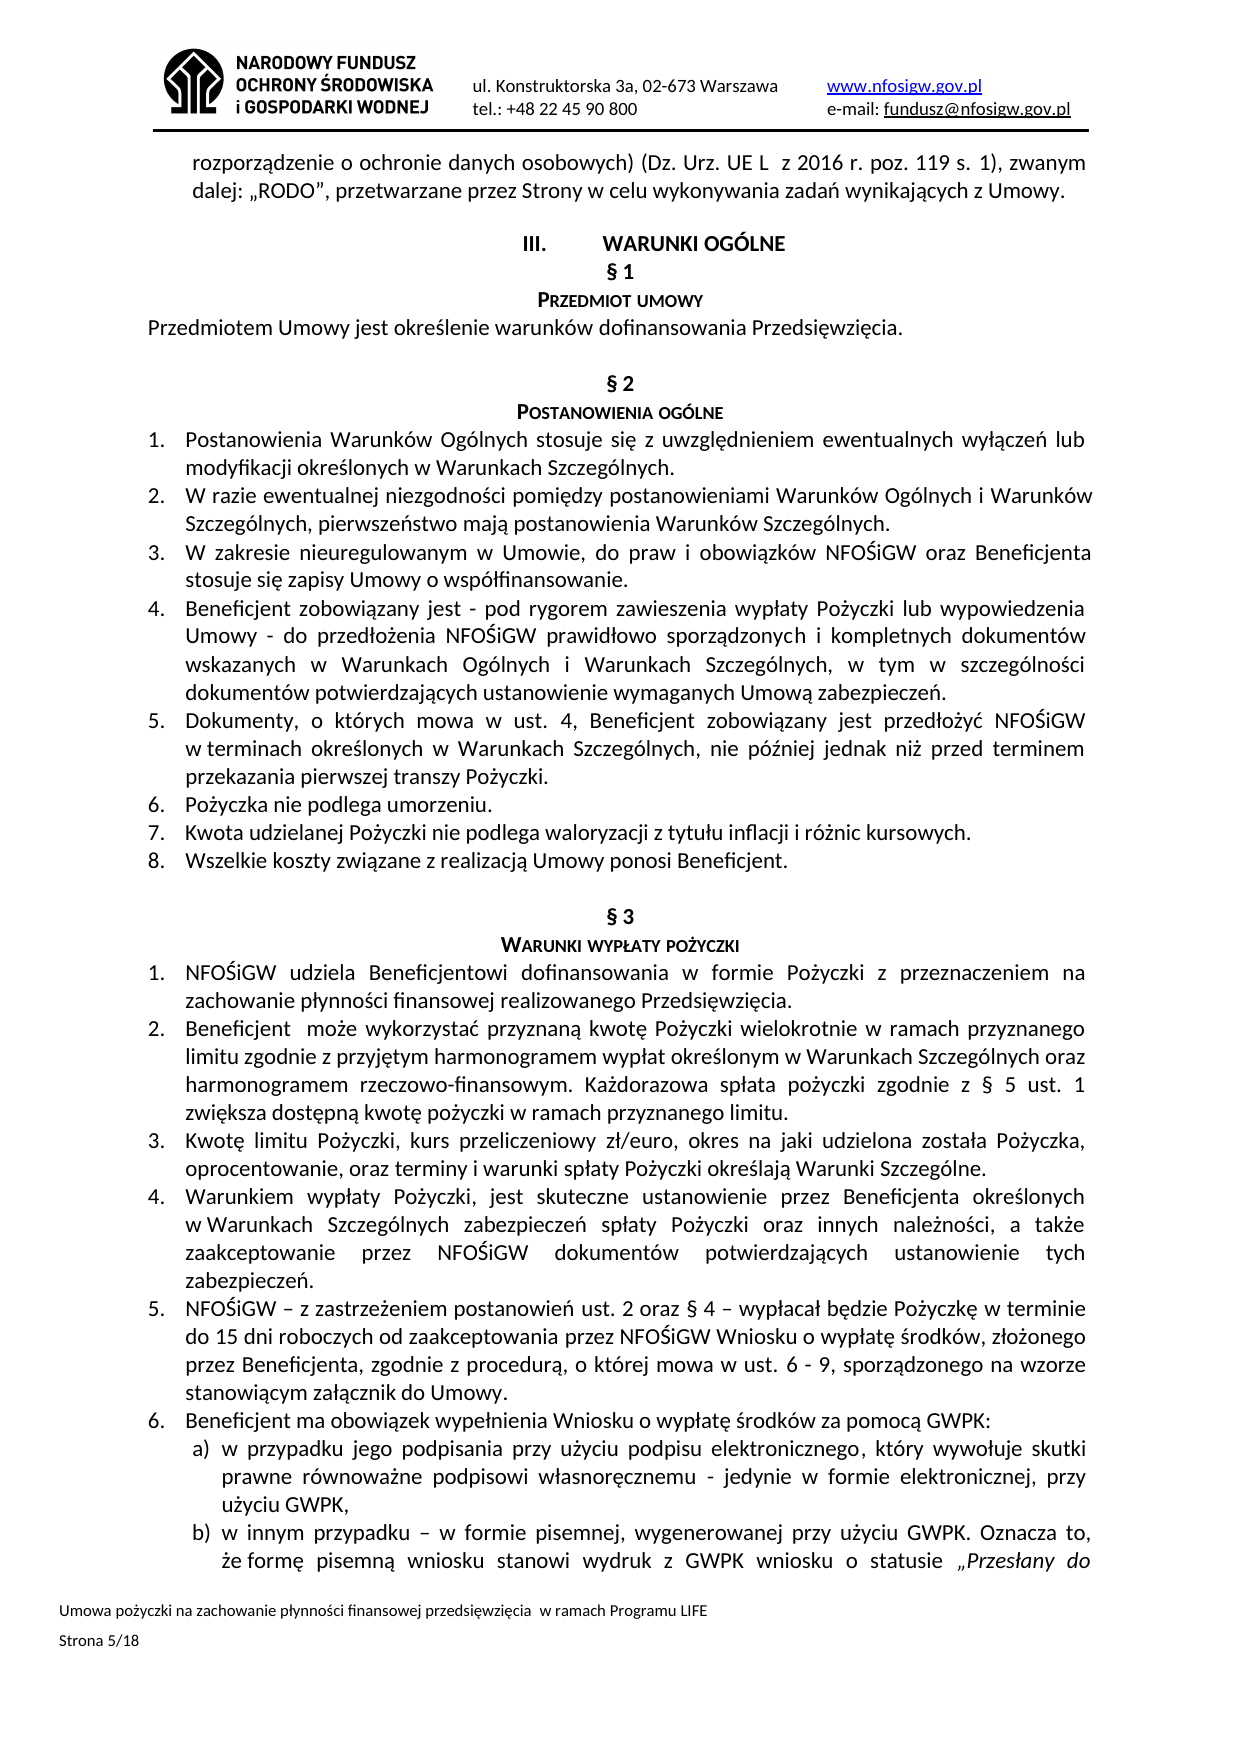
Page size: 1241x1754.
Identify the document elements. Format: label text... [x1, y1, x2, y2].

list W zakresie nieuregulowanym w Umowie, do praw i obowiązków NFOŚiGW oraz Beneficjenta stosuje się zapisy Umowy o współfinansowanie. [148, 538, 1093, 594]
text § 2 [148, 369, 1093, 397]
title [148, 148, 1086, 204]
list Kwota udzielanej Pożyczki nie podlega waloryzacji z tytułu inflacji i różnic kursowych. [148, 818, 1093, 846]
list Pożyczka nie podlega umorzeniu. [148, 790, 1093, 818]
title Beneficjent ma obowiązek wypełnienia Wniosku o wypłatę środków za pomocą GWPK: [148, 1406, 1086, 1434]
title Warunkiem wypłaty Pożyczki, jest skuteczne ustanowienie przez Beneficjenta określonych w Warunkach Szczególnych zabezpieczeń spłaty Pożyczki oraz innych należności, a także zaakceptowanie przez NFOŚiGW dokumentów potwierdzających ustanowienie tych zabezpieczeń. [148, 1182, 1086, 1294]
title Warunki wypłaty pożyczki [148, 930, 1093, 958]
title w przypadku jego podpisania przy użyciu podpisu elektronicznego, który wywołuje skutki prawne równoważne podpisowi własnoręcznemu - jedynie w formie elektronicznej, przy użyciu GWPK, [192, 1434, 1086, 1518]
title WARUNKI OGÓLNE [221, 229, 1086, 257]
title Dokumenty, o których mowa w ust. 4, Beneficjent zobowiązany jest przedłożyć NFOŚiGW w terminach określonych w Warunkach Szczególnych, nie później jednak niż przed terminem przekazania pierwszej transzy Pożyczki. [148, 706, 1086, 790]
picture [161, 43, 437, 120]
title Beneficjent zobowiązany jest - pod rygorem zawieszenia wypłaty Pożyczki lub wypowiedzenia Umowy - do przedłożenia NFOŚiGW prawidłowo sporządzonych i kompletnych dokumentów wskazanych w Warunkach Ogólnych i Warunkach Szczególnych, w tym w szczególności dokumentów potwierdzających ustanowienie wymaganych Umową zabezpieczeń. [148, 594, 1086, 706]
title Postanowienia Warunków Ogólnych stosuje się z uwzględnieniem ewentualnych wyłączeń lub modyfikacji określonych w Warunkach Szczególnych. [148, 426, 1086, 482]
title § 3 [148, 902, 1093, 930]
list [192, 1518, 1093, 1574]
title Przedmiot umowy [148, 285, 1093, 313]
title Postanowienia ogólne [148, 397, 1093, 426]
title Beneficjent może wykorzystać przyznaną kwotę Pożyczki wielokrotnie w ramach przyznanego limitu zgodnie z przyjętym harmonogramem wypłat określonym w Warunkach Szczególnych oraz harmonogramem rzeczowo-finansowym. Każdorazowa spłata pożyczki zgodnie z § 5 ust. 1 zwiększa dostępną kwotę pożyczki w ramach przyznanego limitu. [148, 1014, 1086, 1126]
list W razie ewentualnej niezgodności pomiędzy postanowieniami Warunków Ogólnych i Warunków Szczególnych, pierwszeństwo mają postanowienia Warunków Szczególnych. [148, 482, 1093, 538]
title NFOŚiGW udziela Beneficjentowi dofinansowania w formie Pożyczki z przeznaczeniem na zachowanie płynności finansowej realizowanego Przedsięwzięcia. [148, 958, 1086, 1014]
title Przedmiotem Umowy jest określenie warunków dofinansowania Przedsięwzięcia. [148, 313, 1093, 341]
title NFOŚiGW – z zastrzeżeniem postanowień ust. 2 oraz § 4 – wypłacał będzie Pożyczkę w terminie do 15 dni roboczych od zaakceptowania przez NFOŚiGW Wniosku o wypłatę środków, złożonego przez Beneficjenta, zgodnie z procedurą, o której mowa w ust. 6 - 9, sporządzonego na wzorze stanowiącym załącznik do Umowy. [148, 1294, 1086, 1406]
list Wszelkie koszty związane z realizacją Umowy ponosi Beneficjent. [148, 846, 1093, 874]
title Kwotę limitu Pożyczki, kurs przeliczeniowy zł/euro, okres na jaki udzielona została Pożyczka, oprocentowanie, oraz terminy i warunki spłaty Pożyczki określają Warunki Szczególne. [148, 1126, 1086, 1182]
title § 1 [148, 257, 1093, 285]
